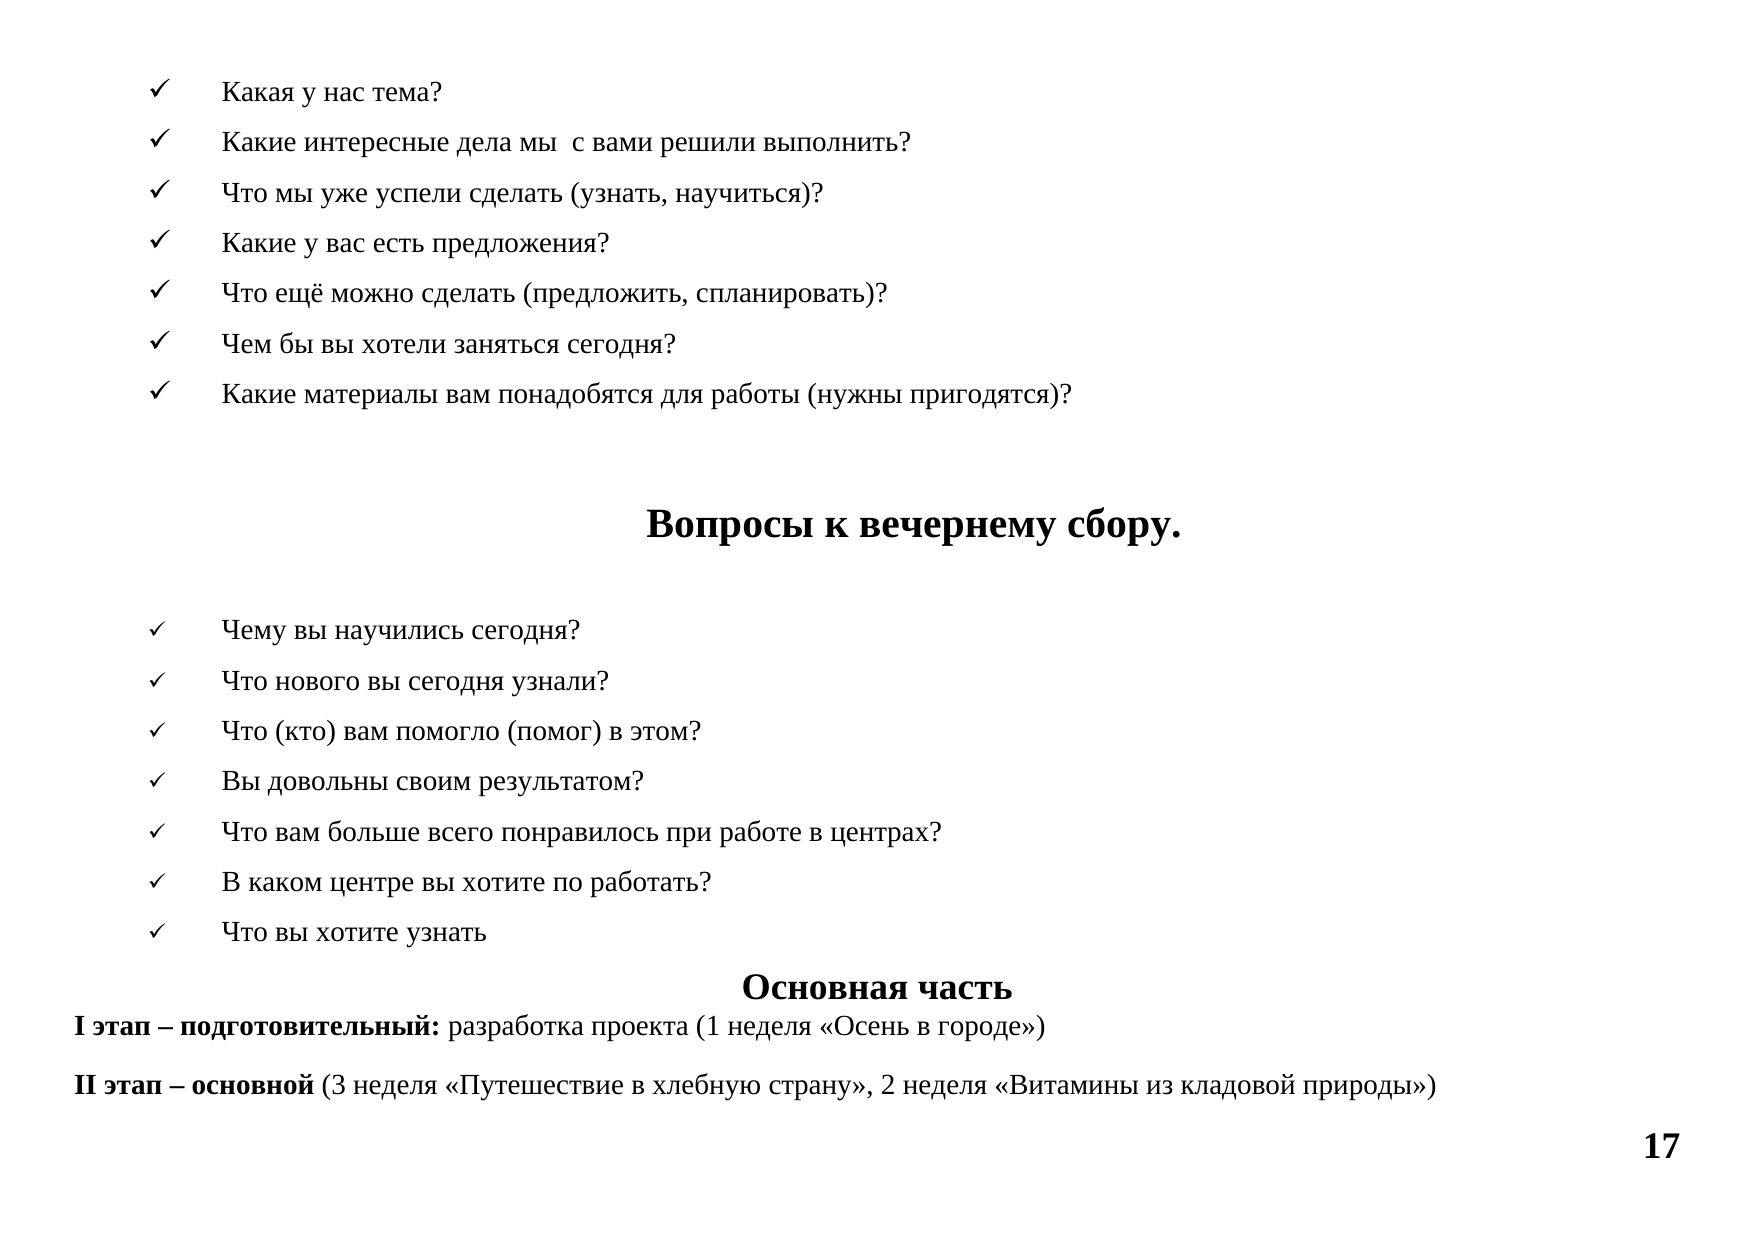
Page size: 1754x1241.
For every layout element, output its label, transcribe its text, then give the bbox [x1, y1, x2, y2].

list Что ещё можно сделать (предложить, спланировать)? [74, 276, 1680, 309]
list Какие материалы вам понадобятся для работы (нужны пригодятся)? [74, 376, 1680, 410]
list Что (кто) вам помогло (помог) в этом? [74, 713, 1680, 747]
list Что нового вы сегодня узнали? [74, 663, 1680, 696]
list Какая у нас тема? [74, 74, 1680, 107]
list В каком центре вы хотите по работать? [74, 864, 1680, 898]
list Чему вы научились сегодня? [74, 612, 1680, 646]
text Вопросы к вечернему сбору. [74, 499, 1680, 547]
list Чем бы вы хотели заняться сегодня? [74, 326, 1680, 359]
list Какие у вас есть предложения? [74, 225, 1680, 259]
list Что вы хотите узнать [74, 914, 1680, 948]
text Основная часть [74, 965, 1680, 1008]
list Что мы уже успели сделать (узнать, научиться)? [74, 175, 1680, 208]
list Вы довольны своим результатом? [74, 763, 1680, 797]
text I этап – подготовительный: разработка проекта (1 неделя «Осень в городе») [74, 1008, 1680, 1041]
list Какие интересные дела мы с вами решили выполнить? [74, 124, 1680, 158]
list Что вам больше всего понравилось при работе в центрах? [74, 814, 1680, 847]
text II этап – основной (3 неделя «Путешествие в хлебную страну», 2 неделя «Витамины из кладовой природы») [74, 1067, 1680, 1101]
